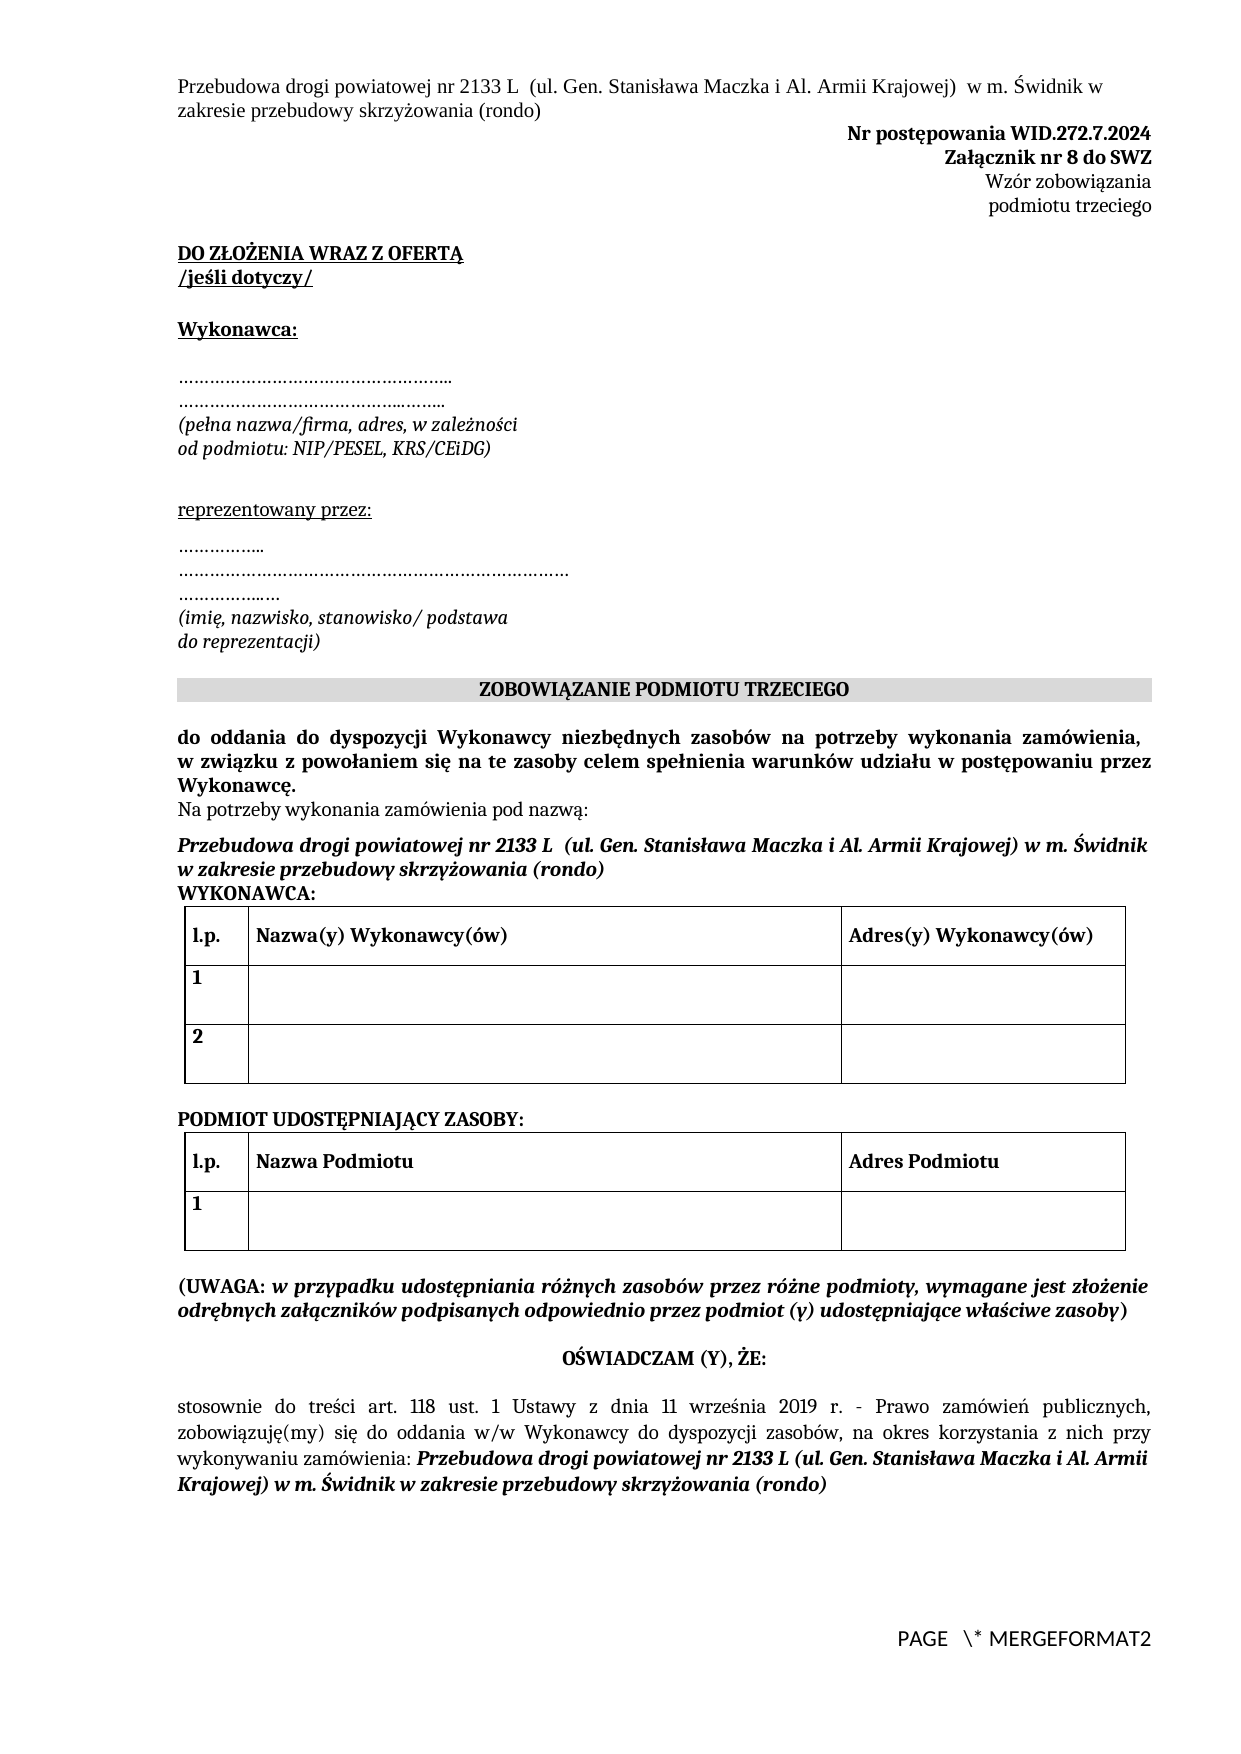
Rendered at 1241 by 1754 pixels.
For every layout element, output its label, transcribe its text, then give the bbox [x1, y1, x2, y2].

table_cell [842, 1025, 1125, 1083]
table_cell [842, 1192, 1125, 1250]
text Załącznik nr 8 do SWZ [841, 146, 1152, 170]
text /jeśli dotyczy/ [177, 266, 1152, 290]
table_cell [842, 966, 1125, 1024]
text Na potrzeby wykonania zamówienia pod nazwą: [177, 797, 1152, 821]
text ZOBOWIĄZANIE PODMIOTU TRZECIEGO [177, 678, 1152, 702]
table_cell [249, 1192, 841, 1250]
table_header l.p. [186, 907, 248, 965]
text OŚWIADCZAM (Y), ŻE: [177, 1347, 1152, 1371]
table_cell [249, 1025, 841, 1083]
text (pełna nazwa/firma, adres, w zależności od podmiotu: NIP/PESEL, KRS/CEiDG) [177, 413, 531, 461]
text (imię, nazwisko, stanowisko/ podstawa do reprezentacji) [177, 606, 531, 654]
table_header Nazwa(y) Wykonawcy(ów) [249, 907, 841, 965]
text WYKONAWCA: [177, 882, 1152, 906]
text Nr postępowania WID.272.7.2024 [797, 122, 1152, 146]
text do oddania do dyspozycji Wykonawcy niezbędnych zasobów na potrzeby wykonania zamówienia, w związku z powołaniem się na te zasoby celem spełnienia warunków udziału w postępowaniu przez Wykonawcę. [177, 726, 1152, 797]
table_header Adres(y) Wykonawcy(ów) [842, 907, 1125, 965]
table_cell 1 [186, 966, 248, 1024]
text (UWAGA: w przypadku udostępniania różnych zasobów przez różne podmioty, wymagane jest złożenie odrębnych załączników podpisanych odpowiednio przez podmiot (y) udostępniające właściwe zasoby) [177, 1275, 1152, 1323]
table_header Adres Podmiotu [842, 1133, 1125, 1191]
text DO ZŁOŻENIA WRAZ Z OFERTĄ [177, 242, 1152, 266]
text reprezentowany przez: [177, 497, 1152, 521]
text Wykonawca: [177, 317, 1152, 341]
table_cell 2 [186, 1025, 248, 1083]
table_header l.p. [186, 1133, 248, 1191]
text podmiotu trzeciego [177, 194, 1152, 218]
table_cell 1 [186, 1192, 248, 1250]
text Wzór zobowiązania [177, 170, 1152, 194]
text PODMIOT UDOSTĘPNIAJĄCY ZASOBY: [177, 1108, 1152, 1132]
table_header Nazwa Podmiotu [249, 1133, 841, 1191]
text stosownie do treści art. 118 ust. 1 Ustawy z dnia 11 września 2019 r. - Prawo zamówień publicznych, zobowiązuję(my) się do oddania w/w Wykonawcy do dyspozycji zasobów, na okres korzystania z nich przy wykonywaniu zamówienia: Przebudowa drogi powiatowej nr 2133 L (ul. Gen. Stanisława Maczka i Al. Armii Krajowej) w m. Świdnik w zakresie przebudowy skrzyżowania (rondo) [177, 1395, 1152, 1496]
text Przebudowa drogi powiatowej nr 2133 L (ul. Gen. Stanisława Maczka i Al. Armii Krajowej) w m. Świdnik w zakresie przebudowy skrzyżowania (rondo) [177, 834, 1152, 882]
table_cell [249, 966, 841, 1024]
text ……………………………………………..……………………………………..…….. [177, 365, 537, 413]
text ……………..………………………………………………………………………………..… [177, 534, 582, 606]
